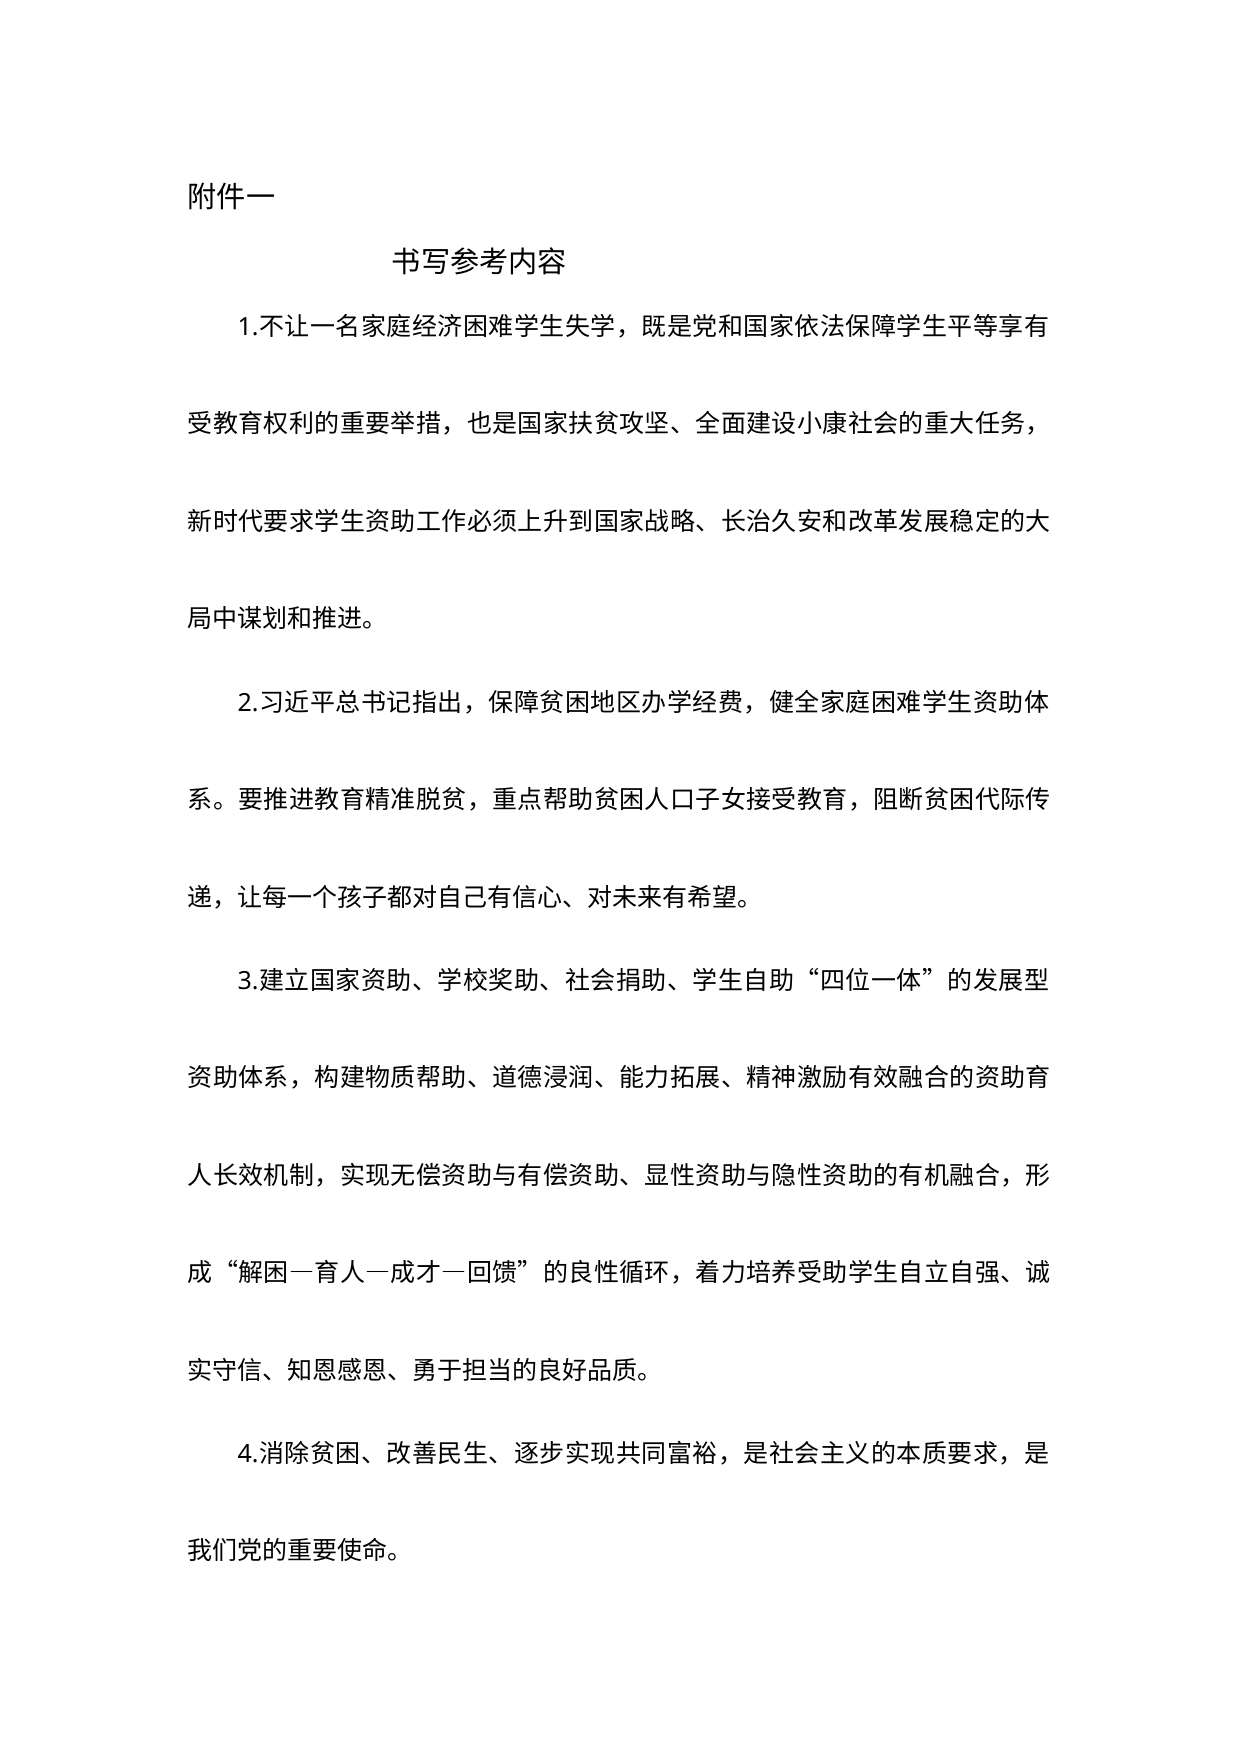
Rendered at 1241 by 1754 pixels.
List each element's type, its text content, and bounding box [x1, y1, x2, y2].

text 2.习近平总书记指出，保障贫困地区办学经费，健全家庭困难学生资助体系。要推进教育精准脱贫，重点帮助贫困人口子女接受教育，阻断贫困代际传递，让每一个孩子都对自己有信心、对未来有希望。 [187, 668, 1053, 928]
text 书写参考内容 [187, 227, 1053, 292]
text 1.不让一名家庭经济困难学生失学，既是党和国家依法保障学生平等享有受教育权利的重要举措，也是国家扶贫攻坚、全面建设小康社会的重大任务，新时代要求学生资助工作必须上升到国家战略、长治久安和改革发展稳定的大局中谋划和推进。 [187, 292, 1053, 649]
text 4.消除贫困、改善民生、逐步实现共同富裕，是社会主义的本质要求，是我们党的重要使命。 [187, 1419, 1053, 1581]
text 3.建立国家资助、学校奖助、社会捐助、学生自助“四位一体”的发展型资助体系，构建物质帮助、道德浸润、能力拓展、精神激励有效融合的资助育人长效机制，实现无偿资助与有偿资助、显性资助与隐性资助的有机融合，形成“解困—育人—成才—回馈”的良性循环，着力培养受助学生自立自强、诚实守信、知恩感恩、勇于担当的良好品质。 [187, 946, 1053, 1401]
text 附件一 [187, 162, 1053, 227]
